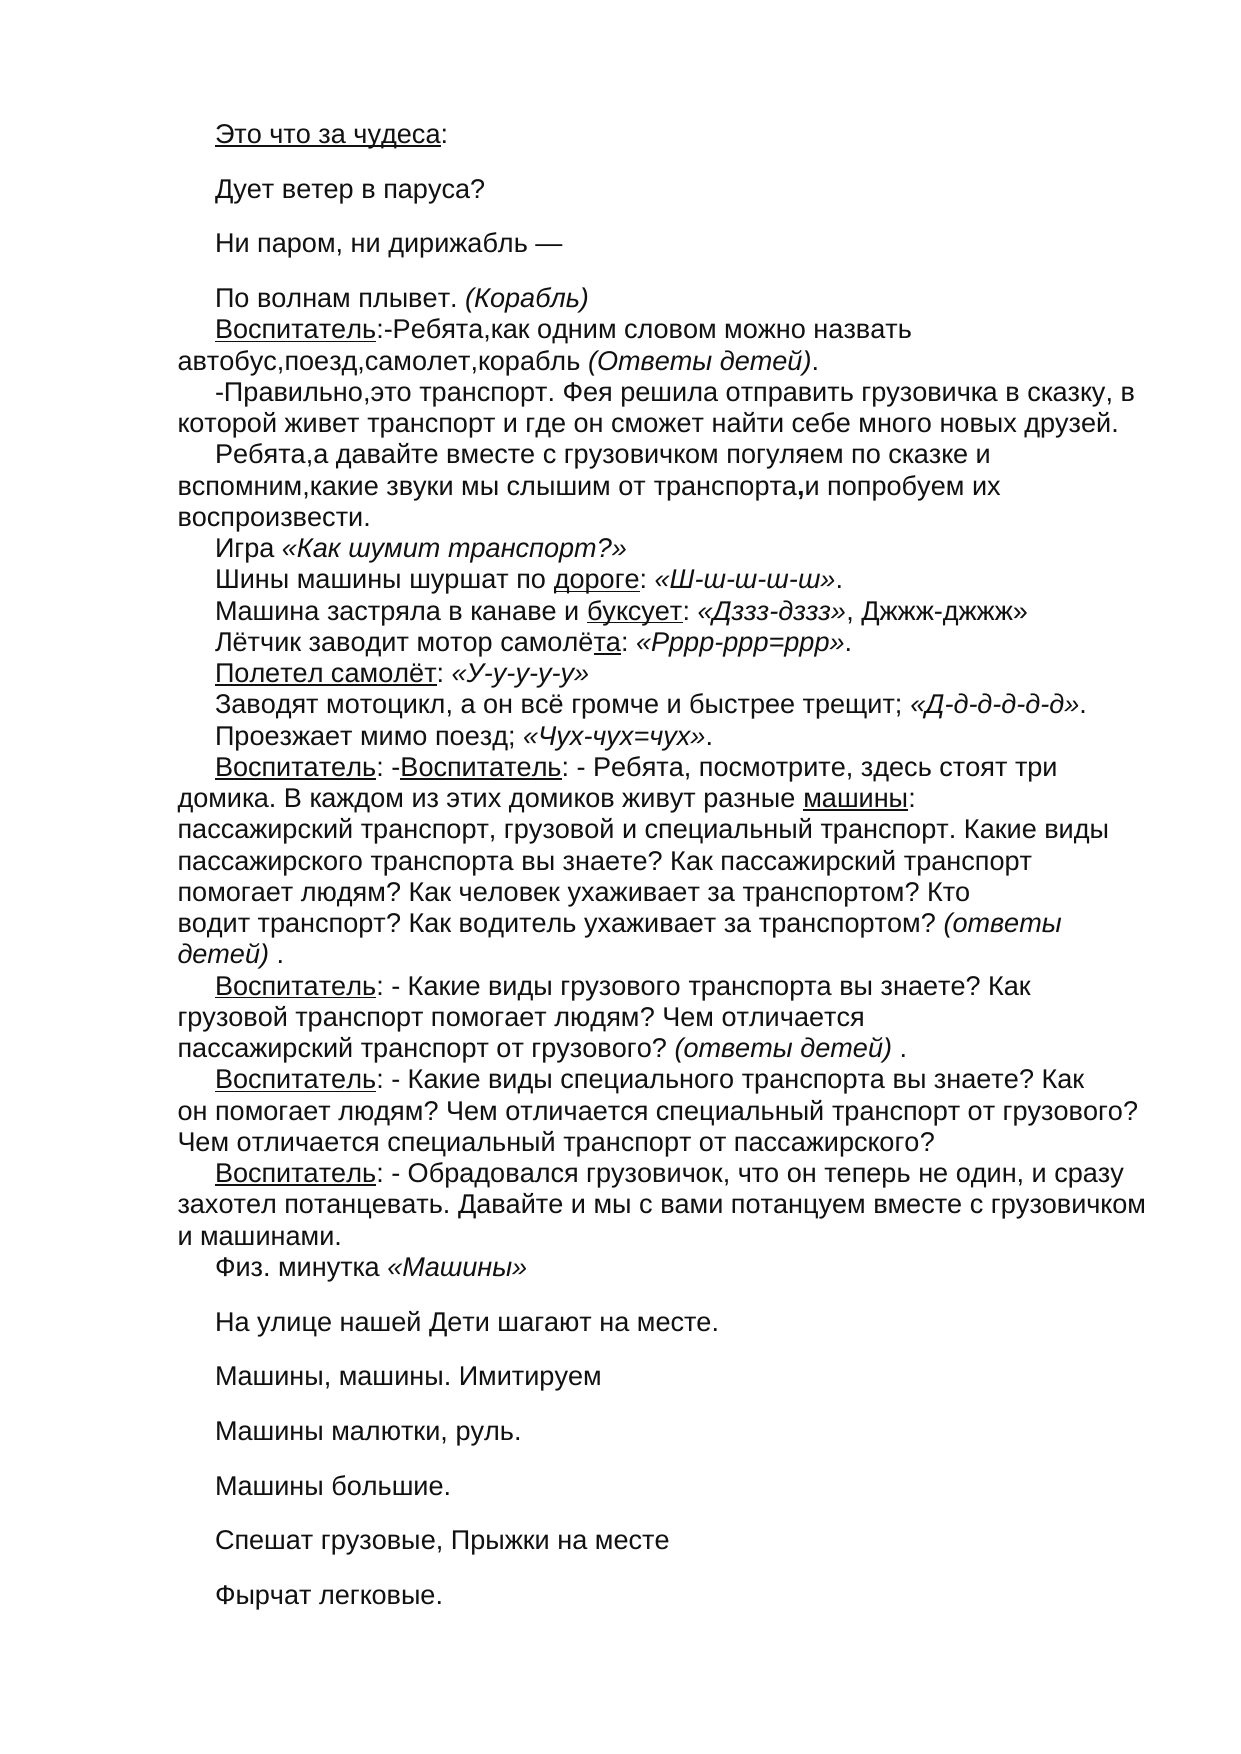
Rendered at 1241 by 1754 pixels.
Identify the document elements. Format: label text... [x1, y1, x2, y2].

text Воспитатель: - Обрадовался грузовичок, что он теперь не один, и сразу захотел потанцевать. Давайте и мы с вами потанцуем вместе с грузовичком и машинами. [177, 1157, 1152, 1251]
text Воспитатель: - Какие виды грузового транспорта вы знаете? Как грузовой транспорт помогает людям? Чем отличается пассажирский транспорт от грузового? (ответы детей) . [177, 970, 1152, 1063]
text Дует ветер в паруса? [177, 173, 1152, 204]
text Шины машины шуршат по дороге: «Ш-ш-ш-ш-ш». [177, 563, 1152, 595]
text Фырчат легковые. [177, 1579, 1152, 1610]
text На улице нашей Дети шагают на месте. [177, 1306, 1152, 1337]
text Лётчик заводит мотор самолёта: «Рррр-ррр=ррр». [177, 626, 1152, 657]
text Игра «Как шумит транспорт?» [177, 532, 1152, 563]
text Спешат грузовые, Прыжки на месте [177, 1524, 1152, 1556]
text Машины, машины. Имитируем [177, 1360, 1152, 1392]
text Машина застряла в канаве и буксует: «Дззз-дззз», Джжж-джжж» [177, 595, 1152, 626]
text Физ. минутка «Машины» [177, 1251, 1152, 1282]
text Ребята,а давайте вместе с грузовичком погуляем по сказке и вспомним,какие звуки мы слышим от транспорта,и попробуем их воспроизвести. [177, 438, 1152, 532]
text Полетел самолёт: «У-у-у-у-у» [177, 657, 1152, 688]
text Ни паром, ни дирижабль — [177, 227, 1152, 259]
text Воспитатель:-Ребята,как одним словом можно назвать автобус,поезд,самолет,корабль (Ответы детей). [177, 313, 1152, 376]
text Воспитатель: - Какие виды специального транспорта вы знаете? Как он помогает людям? Чем отличается специальный транспорт от грузового? Чем отличается специальный транспорт от пассажирского? [177, 1063, 1152, 1157]
text Воспитатель: -Воспитатель: - Ребята, посмотрите, здесь стоят три домика. В каждом из этих домиков живут разные машины: пассажирский транспорт, грузовой и специальный транспорт. Какие виды пассажирского транспорта вы знаете? Как пассажирский транспорт помогает людям? Как человек ухаживает за транспортом? Кто водит транспорт? Как водитель ухаживает за транспортом? (ответы детей) . [177, 751, 1152, 970]
text По волнам плывет. (Корабль) [177, 282, 1152, 313]
text Это что за чудеса: [177, 118, 1152, 149]
text Машины большие. [177, 1470, 1152, 1501]
text -Правильно,это транспорт. Фея решила отправить грузовичка в сказку, в которой живет транспорт и где он сможет найти себе много новых друзей. [177, 376, 1152, 438]
text Проезжает мимо поезд; «Чух-чух=чух». [177, 720, 1152, 751]
text Заводят мотоцикл, а он всё громче и быстрее трещит; «Д-д-д-д-д-д». [177, 688, 1152, 720]
text Машины малютки, руль. [177, 1415, 1152, 1446]
